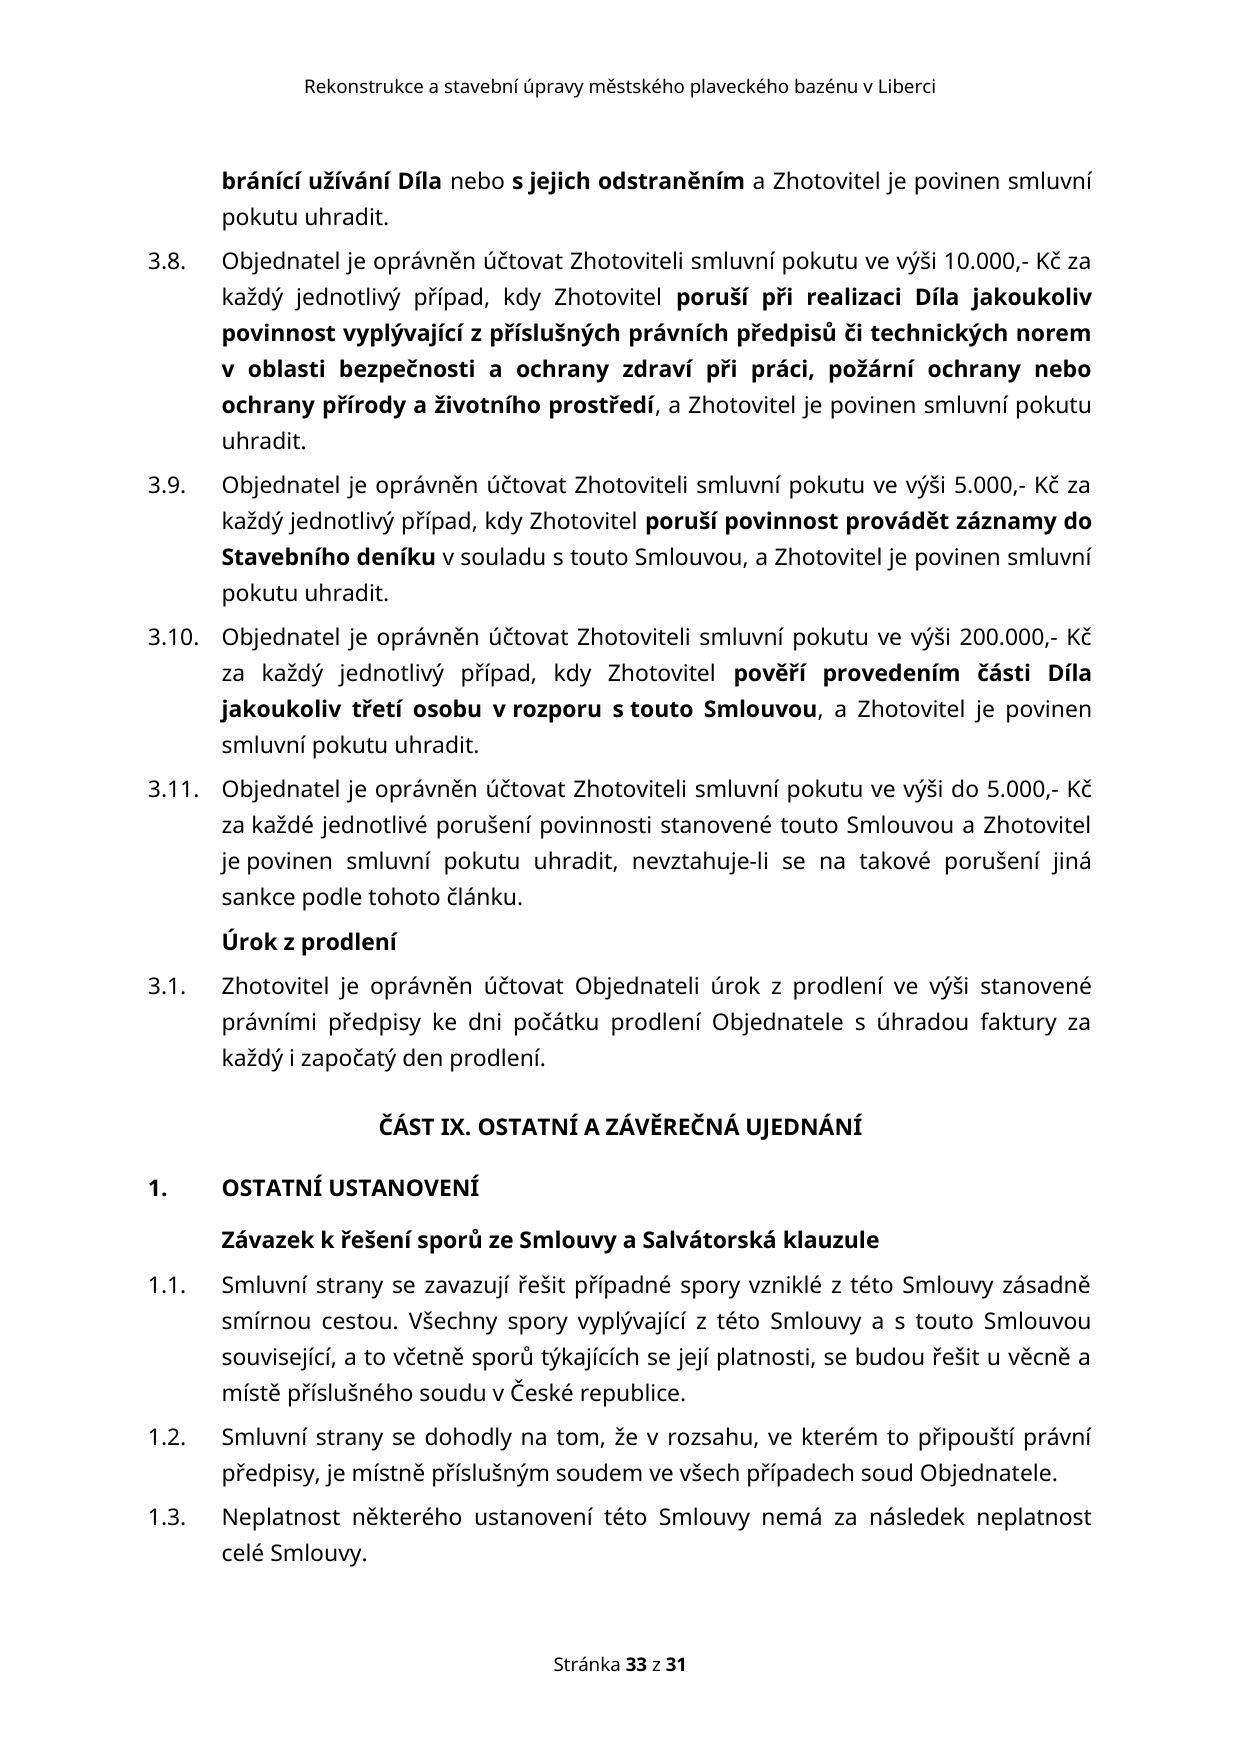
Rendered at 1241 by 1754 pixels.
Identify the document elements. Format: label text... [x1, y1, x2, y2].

list Objednatel je oprávněn účtovat Zhotoviteli smluvní pokutu ve výši 5.000,- Kč za každý jednotlivý případ, kdy Zhotovitel poruší povinnost provádět záznamy do Stavebního deníku v souladu s touto Smlouvou, a Zhotovitel je povinen smluvní pokutu uhradit. [148, 469, 1093, 608]
list Objednatel je oprávněn účtovat Zhotoviteli smluvní pokutu ve výši 200.000,- Kč za každý jednotlivý případ, kdy Zhotovitel pověří provedením části Díla jakoukoliv třetí osobu v rozporu s touto Smlouvou, a Zhotovitel je povinen smluvní pokutu uhradit. [148, 621, 1093, 760]
list Neplatnost některého ustanovení této Smlouvy nemá za následek neplatnost celé Smlouvy. [148, 1501, 1093, 1568]
subtitle Úrok z prodlení [148, 925, 1093, 957]
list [148, 165, 1093, 232]
subtitle Závazek k řešení sporů ze Smlouvy a Salvátorská klauzule [148, 1224, 1093, 1256]
list Smluvní strany se dohodly na tom, že v rozsahu, ve kterém to připouští právní předpisy, je místně příslušným soudem ve všech případech soud Objednatele. [148, 1421, 1093, 1488]
subtitle Ostatní ustanovení [148, 1172, 1093, 1203]
list Smluvní strany se zavazují řešit případné spory vzniklé z této Smlouvy zásadně smírnou cestou. Všechny spory vyplývající z této Smlouvy a s touto Smlouvou související, a to včetně sporů týkajících se její platnosti, se budou řešit u věcně a místě příslušného soudu v České republice. [148, 1269, 1093, 1408]
subtitle Ostatní a závěrečná ujednání [148, 1111, 1093, 1142]
list Objednatel je oprávněn účtovat Zhotoviteli smluvní pokutu ve výši 10.000,- Kč za každý jednotlivý případ, kdy Zhotovitel poruší při realizaci Díla jakoukoliv povinnost vyplývající z příslušných právních předpisů či technických norem v oblasti bezpečnosti a ochrany zdraví při práci, požární ochrany nebo ochrany přírody a životního prostředí, a Zhotovitel je povinen smluvní pokutu uhradit. [148, 245, 1093, 456]
list Objednatel je oprávněn účtovat Zhotoviteli smluvní pokutu ve výši do 5.000,- Kč za každé jednotlivé porušení povinnosti stanovené touto Smlouvou a Zhotovitel je povinen smluvní pokutu uhradit, nevztahuje-li se na takové porušení jiná sankce podle tohoto článku. [148, 773, 1093, 912]
list Zhotovitel je oprávněn účtovat Objednateli úrok z prodlení ve výši stanovené právními předpisy ke dni počátku prodlení Objednatele s úhradou faktury za každý i započatý den prodlení. [148, 970, 1093, 1073]
